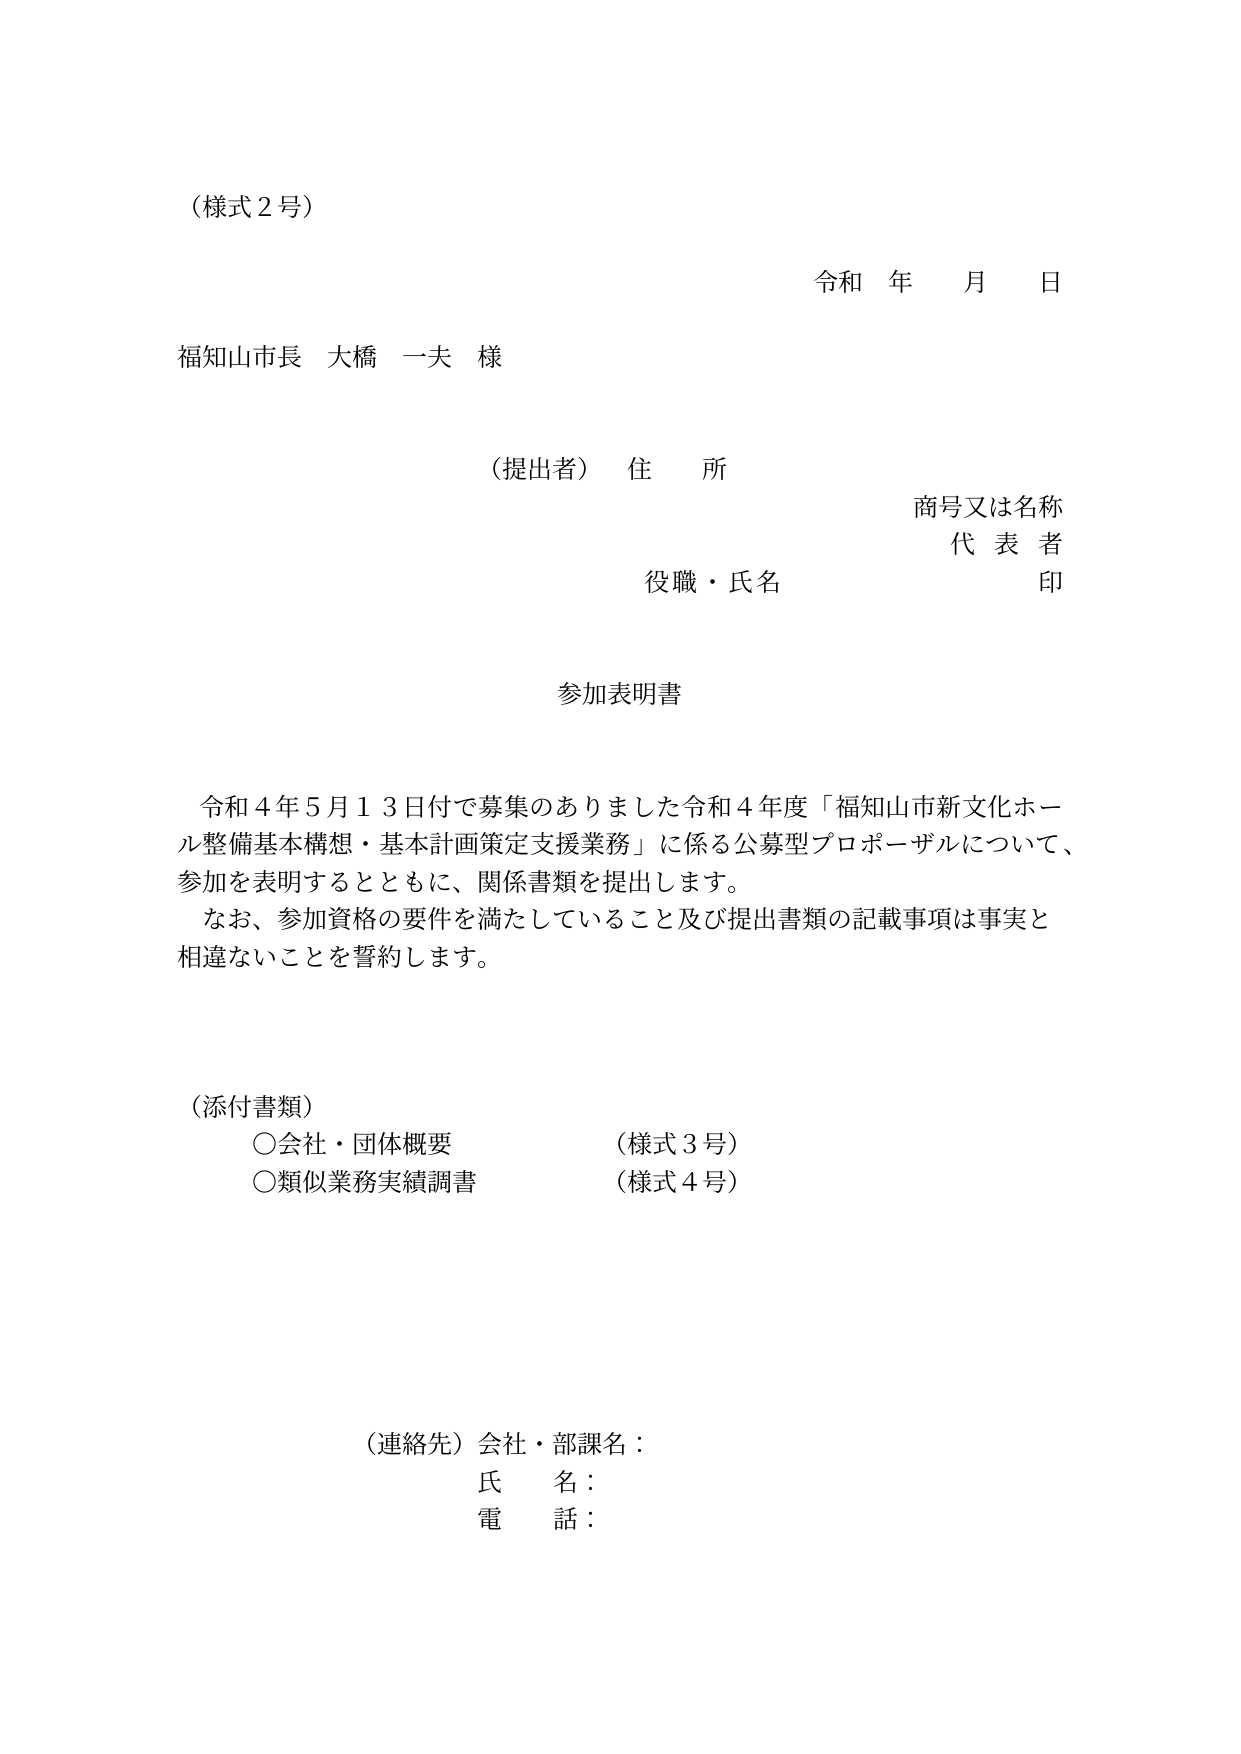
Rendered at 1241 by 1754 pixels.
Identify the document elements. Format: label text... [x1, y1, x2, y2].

text 商号又は名称 [177, 487, 1063, 524]
text 氏 名： [177, 1462, 1063, 1499]
text （様式２号） [177, 187, 1063, 224]
text 福知山市長 大橋 一夫 様 [177, 337, 1063, 374]
text 〇類似業務実績調書 （様式４号） [177, 1162, 1063, 1199]
text 〇会社・団体概要 （様式３号） [177, 1124, 1063, 1162]
text （連絡先）会社・部課名： [177, 1424, 1063, 1462]
text なお、参加資格の要件を満たしていること及び提出書類の記載事項は事実と相違ないことを誓約します。 [177, 899, 1063, 974]
text 役職・氏名 印 [177, 562, 1063, 599]
text 参加表明書 [177, 674, 1063, 712]
text 令和 年 月 日 [177, 262, 1063, 299]
text 代表者 [177, 524, 1063, 562]
text （添付書類） [177, 1087, 1063, 1124]
text 令和４年５月１３日付で募集のありました令和４年度「福知山市新文化ホール整備基本構想・基本計画策定支援業務」に係る公募型プロポーザルについて、参加を表明するとともに、関係書類を提出します。 [177, 787, 1063, 899]
text 電 話： [177, 1499, 1063, 1537]
text （提出者） 住 所 [177, 449, 963, 487]
